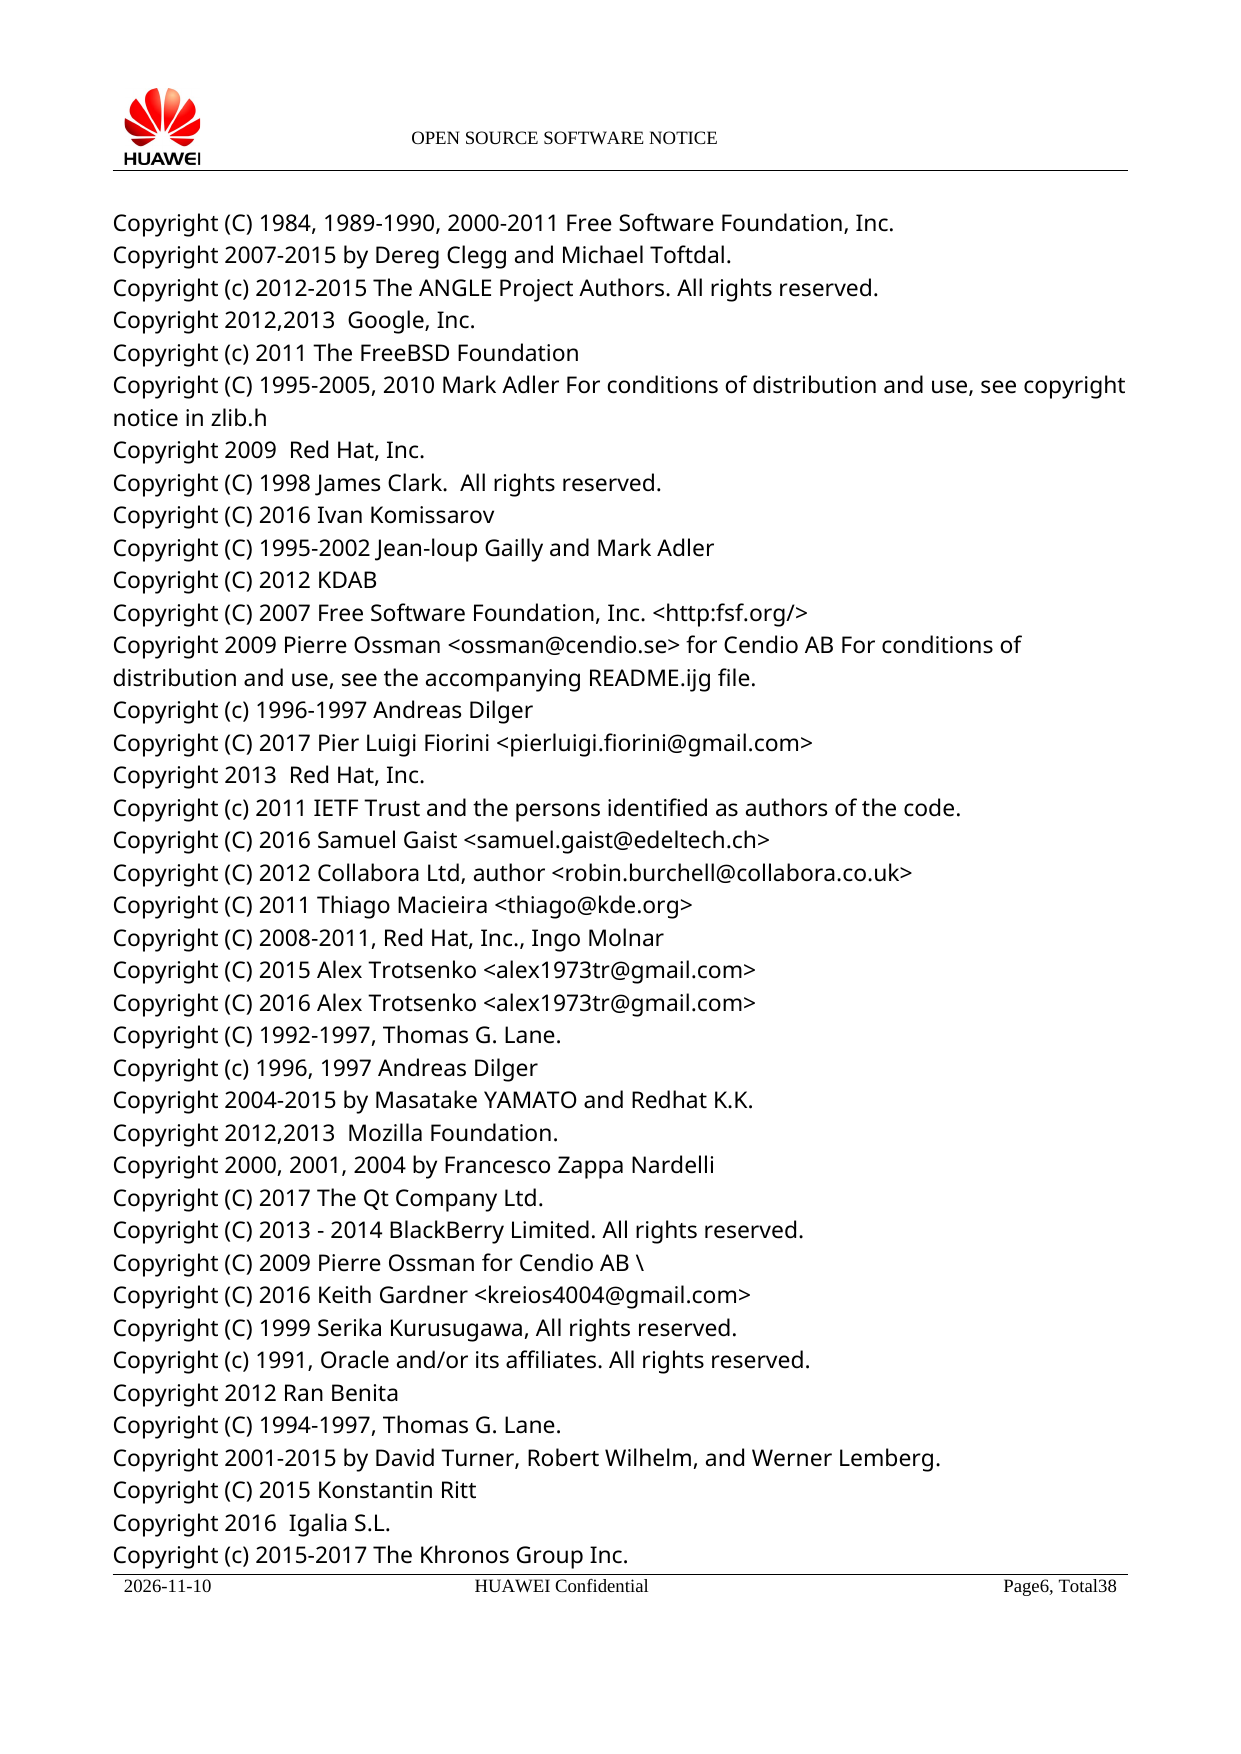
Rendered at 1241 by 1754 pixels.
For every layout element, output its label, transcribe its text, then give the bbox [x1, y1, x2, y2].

picture [124, 88, 201, 165]
